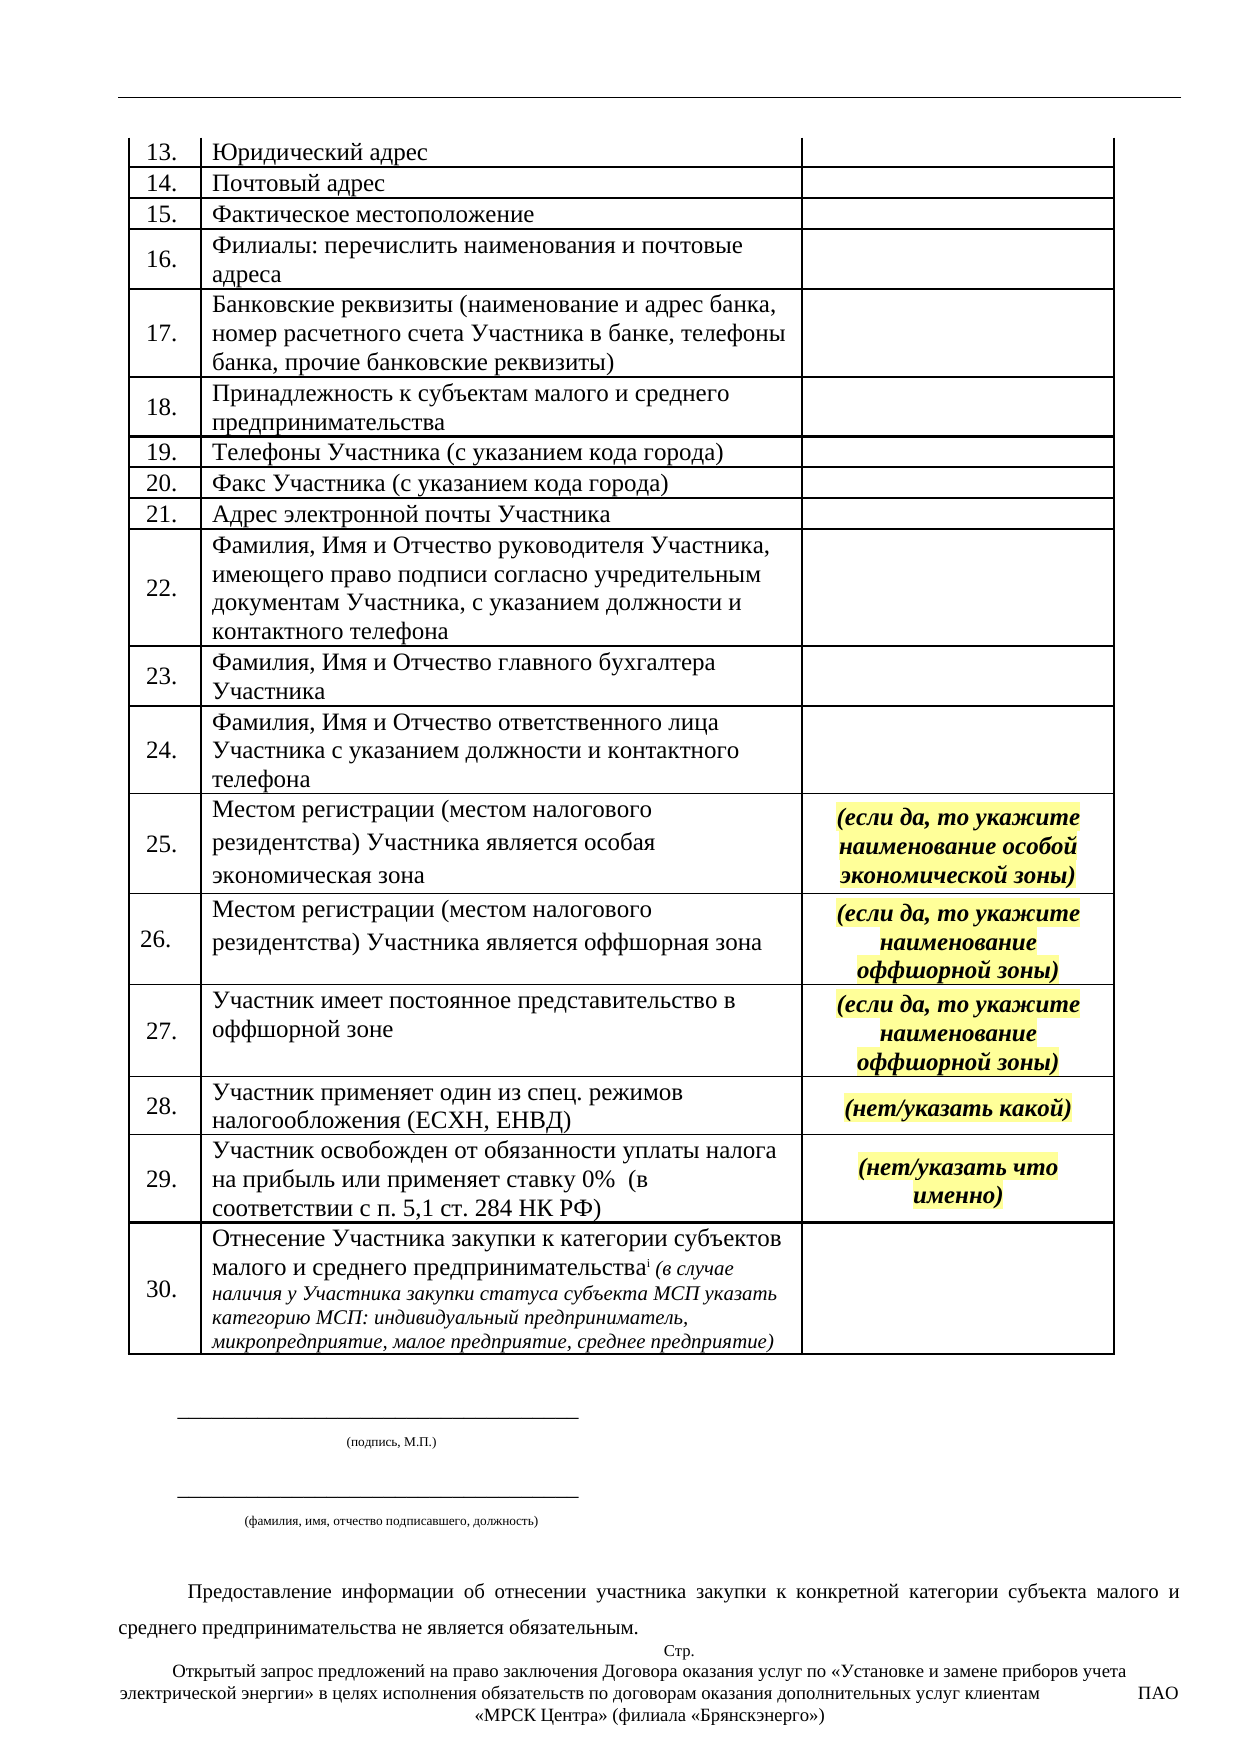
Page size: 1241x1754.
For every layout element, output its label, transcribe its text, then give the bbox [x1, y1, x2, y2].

table_header [130, 138, 200, 166]
table_cell Участник применяет один из спец. режимов налогообложения (ЕСХН, ЕНВД) [202, 1077, 801, 1134]
table_cell Фамилия, Имя и Отчество руководителя Участника, имеющего право подписи согласно учредительным документам Участника, с указанием должности и контактного телефона [202, 530, 801, 645]
table_cell (если да, то укажите наименование оффшорной зоны) [803, 894, 1113, 984]
table_cell [130, 647, 200, 704]
table_cell [130, 168, 200, 197]
table_cell [130, 1077, 200, 1134]
table_cell [803, 647, 1113, 704]
table_cell [130, 1135, 200, 1221]
table_cell Местом регистрации (местом налогового резидентства) Участника является оффшорная зона [202, 894, 801, 984]
table_cell [130, 499, 200, 528]
table_cell [130, 230, 200, 287]
table_cell Фактическое местоположение [202, 199, 801, 228]
table_cell [130, 290, 200, 376]
table_cell Местом регистрации (местом налогового резидентства) Участника является особая экономическая зона [202, 794, 801, 893]
table_cell Принадлежность к субъектам малого и среднего предпринимательства [202, 378, 801, 435]
table_cell Фамилия, Имя и Отчество главного бухгалтера Участника [202, 647, 801, 704]
table_cell Адрес электронной почты Участника [202, 499, 801, 528]
text ___________________________________ [118, 1474, 605, 1500]
table_cell [803, 438, 1113, 466]
table_header [803, 138, 1113, 166]
table_cell (нет/указать что именно) [803, 1135, 1113, 1221]
table_cell [803, 707, 1113, 793]
table_cell [130, 530, 200, 645]
table_cell [803, 230, 1113, 287]
table_cell [803, 499, 1113, 528]
table_cell Участник имеет постоянное представительство в оффшорной зоне [202, 985, 801, 1076]
table_cell (если да, то укажите наименование оффшорной зоны) [803, 985, 1113, 1076]
table_cell [130, 199, 200, 228]
table_cell Филиалы: перечислить наименования и почтовые адреса [202, 230, 801, 287]
table_cell Отнесение Участника закупки к категории субъектов малого и среднего предпринимательства (в случае наличия у Участника закупки статуса субъекта МСП указать категорию МСП: индивидуальный предприниматель, микропредприятие, малое предприятие, среднее предприятие) [202, 1224, 801, 1353]
table_cell Телефоны Участника (с указанием кода города) [202, 438, 801, 466]
table_cell [130, 985, 200, 1076]
table_cell [130, 707, 200, 793]
table_cell [803, 468, 1113, 497]
table_cell [130, 438, 200, 466]
text Предоставление информации об отнесении участника закупки к конкретной категории субъекта малого и среднего предпринимательства не является обязательным. [118, 1579, 1181, 1639]
table_cell [803, 290, 1113, 376]
text ___________________________________ [118, 1395, 605, 1421]
text (подпись, М.П.) [118, 1434, 605, 1461]
table_cell [803, 199, 1113, 228]
table_cell (нет/указать какой) [803, 1077, 1113, 1134]
table_cell Почтовый адрес [202, 168, 801, 197]
table_cell [803, 1224, 1113, 1353]
table_cell [130, 1224, 200, 1353]
table_cell [130, 378, 200, 435]
table_cell Фамилия, Имя и Отчество ответственного лица Участника с указанием должности и контактного телефона [202, 707, 801, 793]
text (фамилия, имя, отчество подписавшего, должность) [118, 1513, 605, 1539]
table_cell Участник освобожден от обязанности уплаты налога на прибыль или применяет ставку 0% (в соответствии с п. 5,1 ст. 284 НК РФ) [202, 1135, 801, 1221]
table_cell Факс Участника (с указанием кода города) [202, 468, 801, 497]
table_cell (если да, то укажите наименование особой экономической зоны) [803, 794, 1113, 893]
table_cell [130, 894, 200, 984]
table_cell [803, 168, 1113, 197]
table_cell [803, 530, 1113, 645]
table_header Юридический адрес [202, 138, 801, 166]
table_cell Банковские реквизиты (наименование и адрес банка, номер расчетного счета Участника в банке, телефоны банка, прочие банковские реквизиты) [202, 290, 801, 376]
table_cell [803, 378, 1113, 435]
table_cell [130, 794, 200, 893]
table_cell [130, 468, 200, 497]
